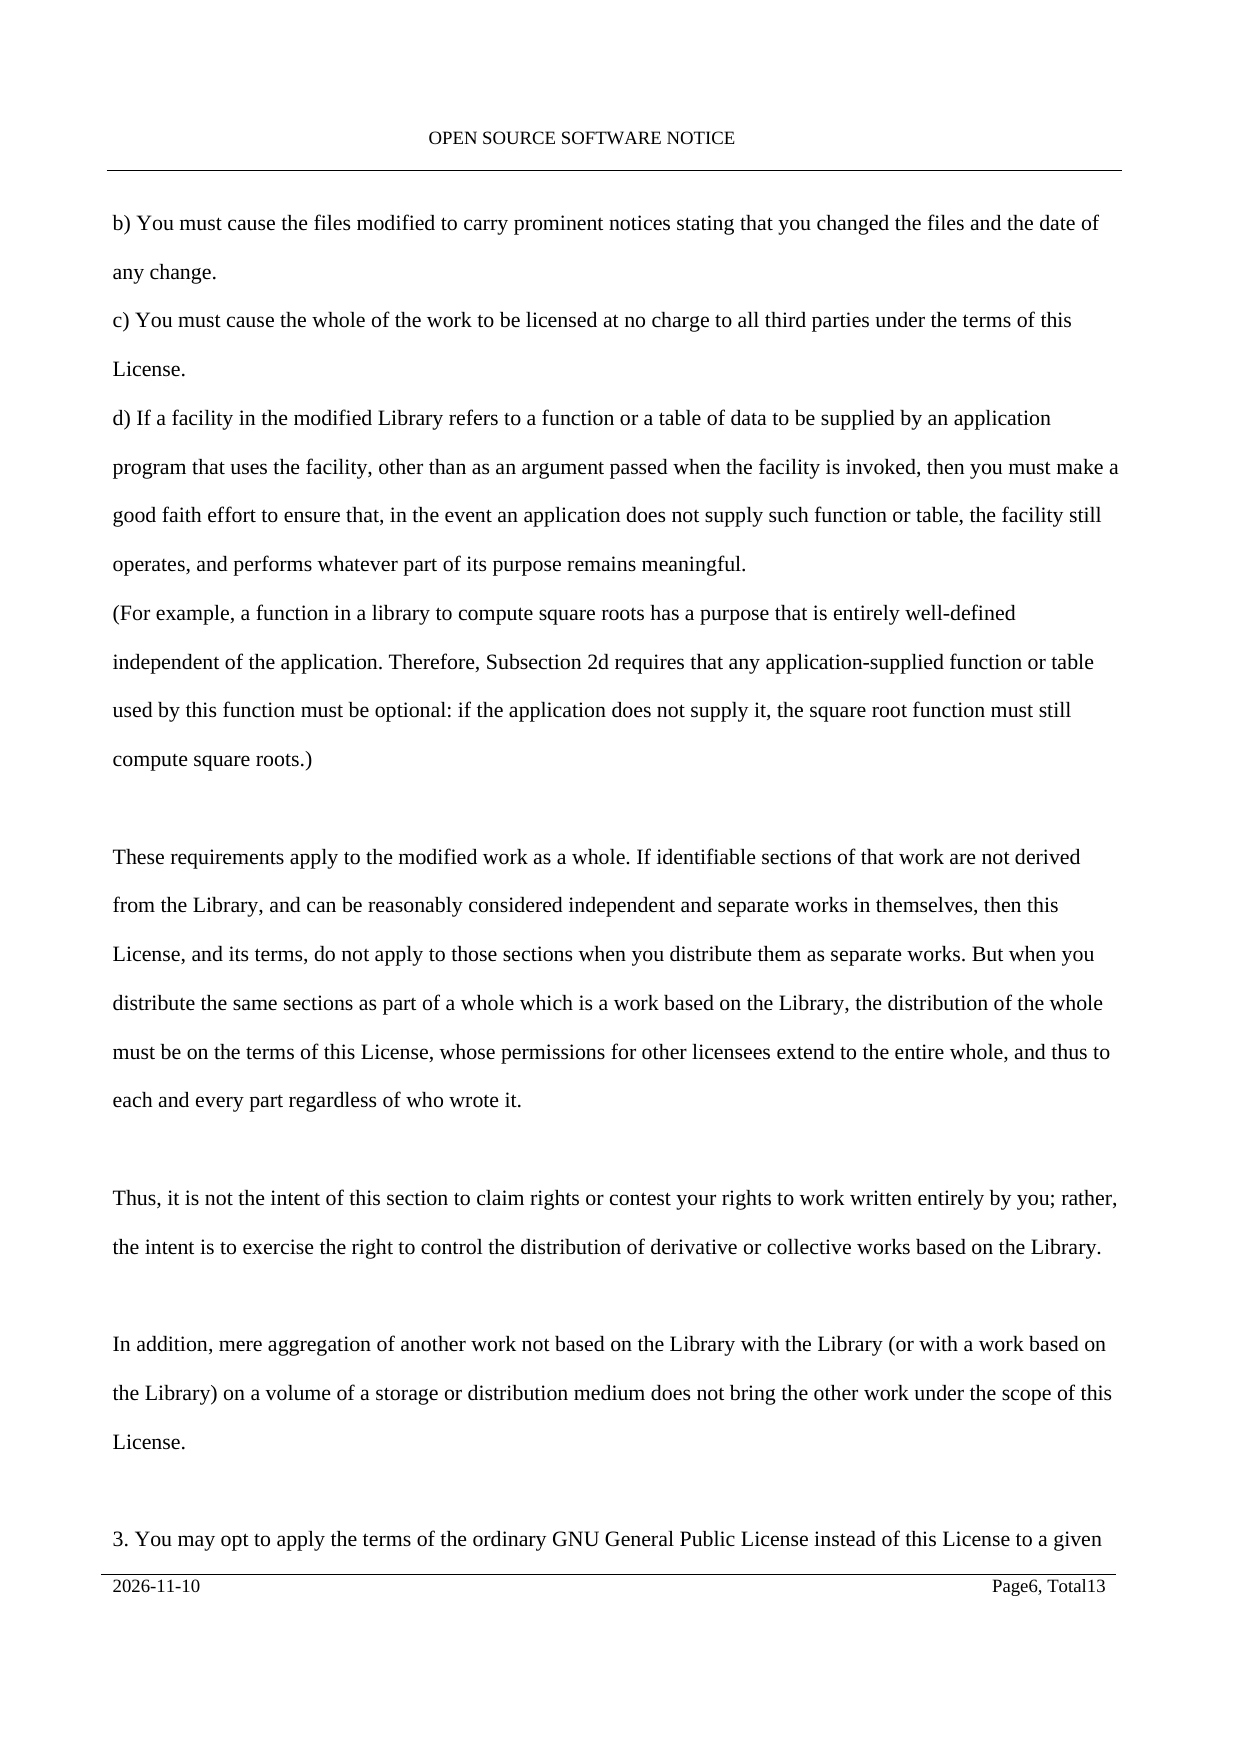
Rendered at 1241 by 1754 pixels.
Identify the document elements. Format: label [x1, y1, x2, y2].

text [112, 206, 1128, 1555]
